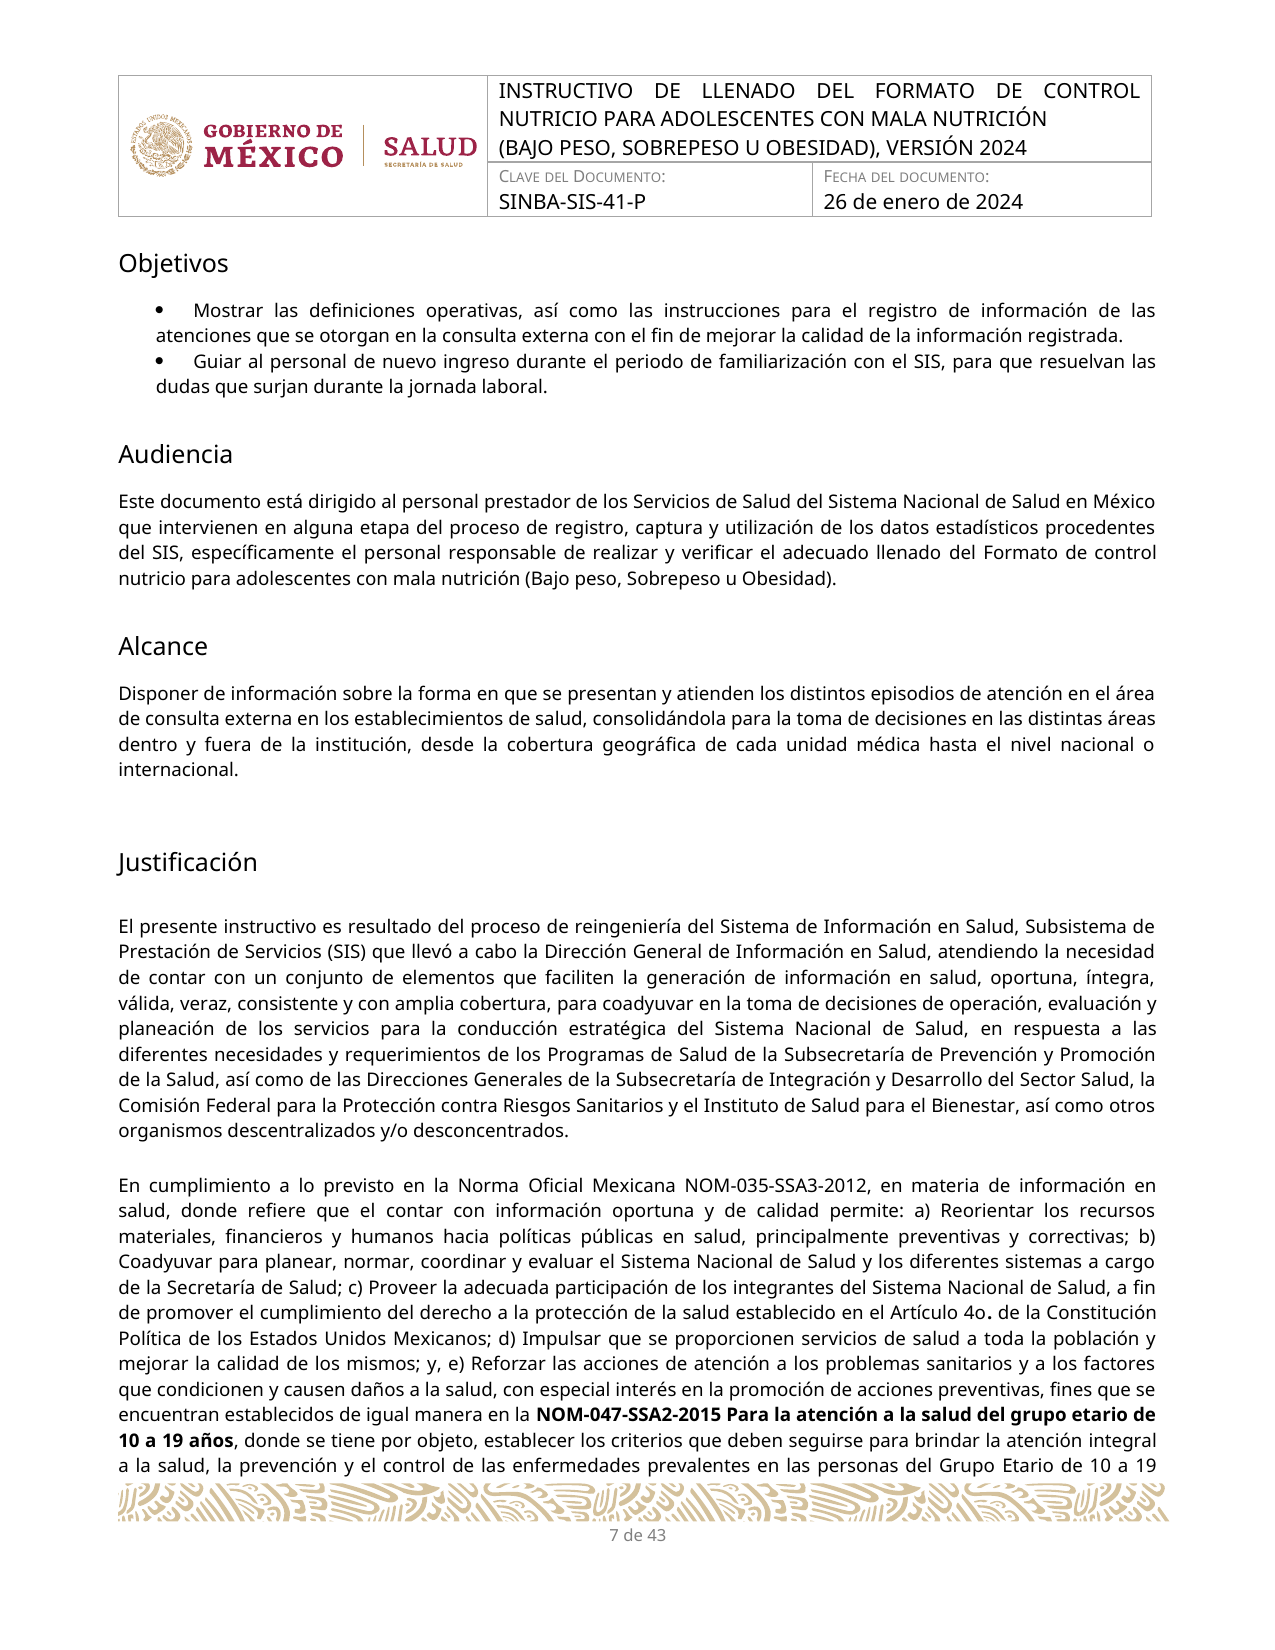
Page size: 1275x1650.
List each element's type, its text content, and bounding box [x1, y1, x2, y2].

subtitle Objetivos [118, 246, 1157, 280]
subtitle Alcance [118, 628, 1157, 662]
subtitle Audiencia [118, 437, 1157, 471]
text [118, 1172, 1157, 1478]
text Este documento está dirigido al personal prestador de los Servicios de Salud del Sistema Nacional de Salud en México que intervienen en alguna etapa del proceso de registro, captura y utilización de los datos estadísticos procedentes del SIS, específicamente el personal responsable de realizar y verificar el adecuado llenado del Formato de control nutricio para adolescentes con mala nutrición (Bajo peso, Sobrepeso u Obesidad). [118, 488, 1157, 591]
list Guiar al personal de nuevo ingreso durante el periodo de familiarización con el SIS, para que resuelvan las dudas que surjan durante la jornada laboral. [156, 348, 1157, 399]
text Disponer de información sobre la forma en que se presentan y atienden los distintos episodios de atención en el área de consulta externa en los establecimientos de salud, consolidándola para la toma de decisiones en las distintas áreas dentro y fuera de la institución, desde la cobertura geográfica de cada unidad médica hasta el nivel nacional o internacional. [118, 680, 1157, 782]
text El presente instructivo es resultado del proceso de reingeniería del Sistema de Información en Salud, Subsistema de Prestación de Servicios (SIS) que llevó a cabo la Dirección General de Información en Salud, atendiendo la necesidad de contar con un conjunto de elementos que faciliten la generación de información en salud, oportuna, íntegra, válida, veraz, consistente y con amplia cobertura, para coadyuvar en la toma de decisiones de operación, evaluación y planeación de los servicios para la conducción estratégica del Sistema Nacional de Salud, en respuesta a las diferentes necesidades y requerimientos de los Programas de Salud de la Subsecretaría de Prevención y Promoción de la Salud, así como de las Direcciones Generales de la Subsecretaría de Integración y Desarrollo del Sector Salud, la Comisión Federal para la Protección contra Riesgos Sanitarios y el Instituto de Salud para el Bienestar, así como otros organismos descentralizados y/o desconcentrados. [118, 913, 1157, 1143]
subtitle Justificación [118, 845, 1157, 879]
list Mostrar las definiciones operativas, así como las instrucciones para el registro de información de las atenciones que se otorgan en la consulta externa con el fin de mejorar la calidad de la información registrada. [156, 297, 1157, 348]
